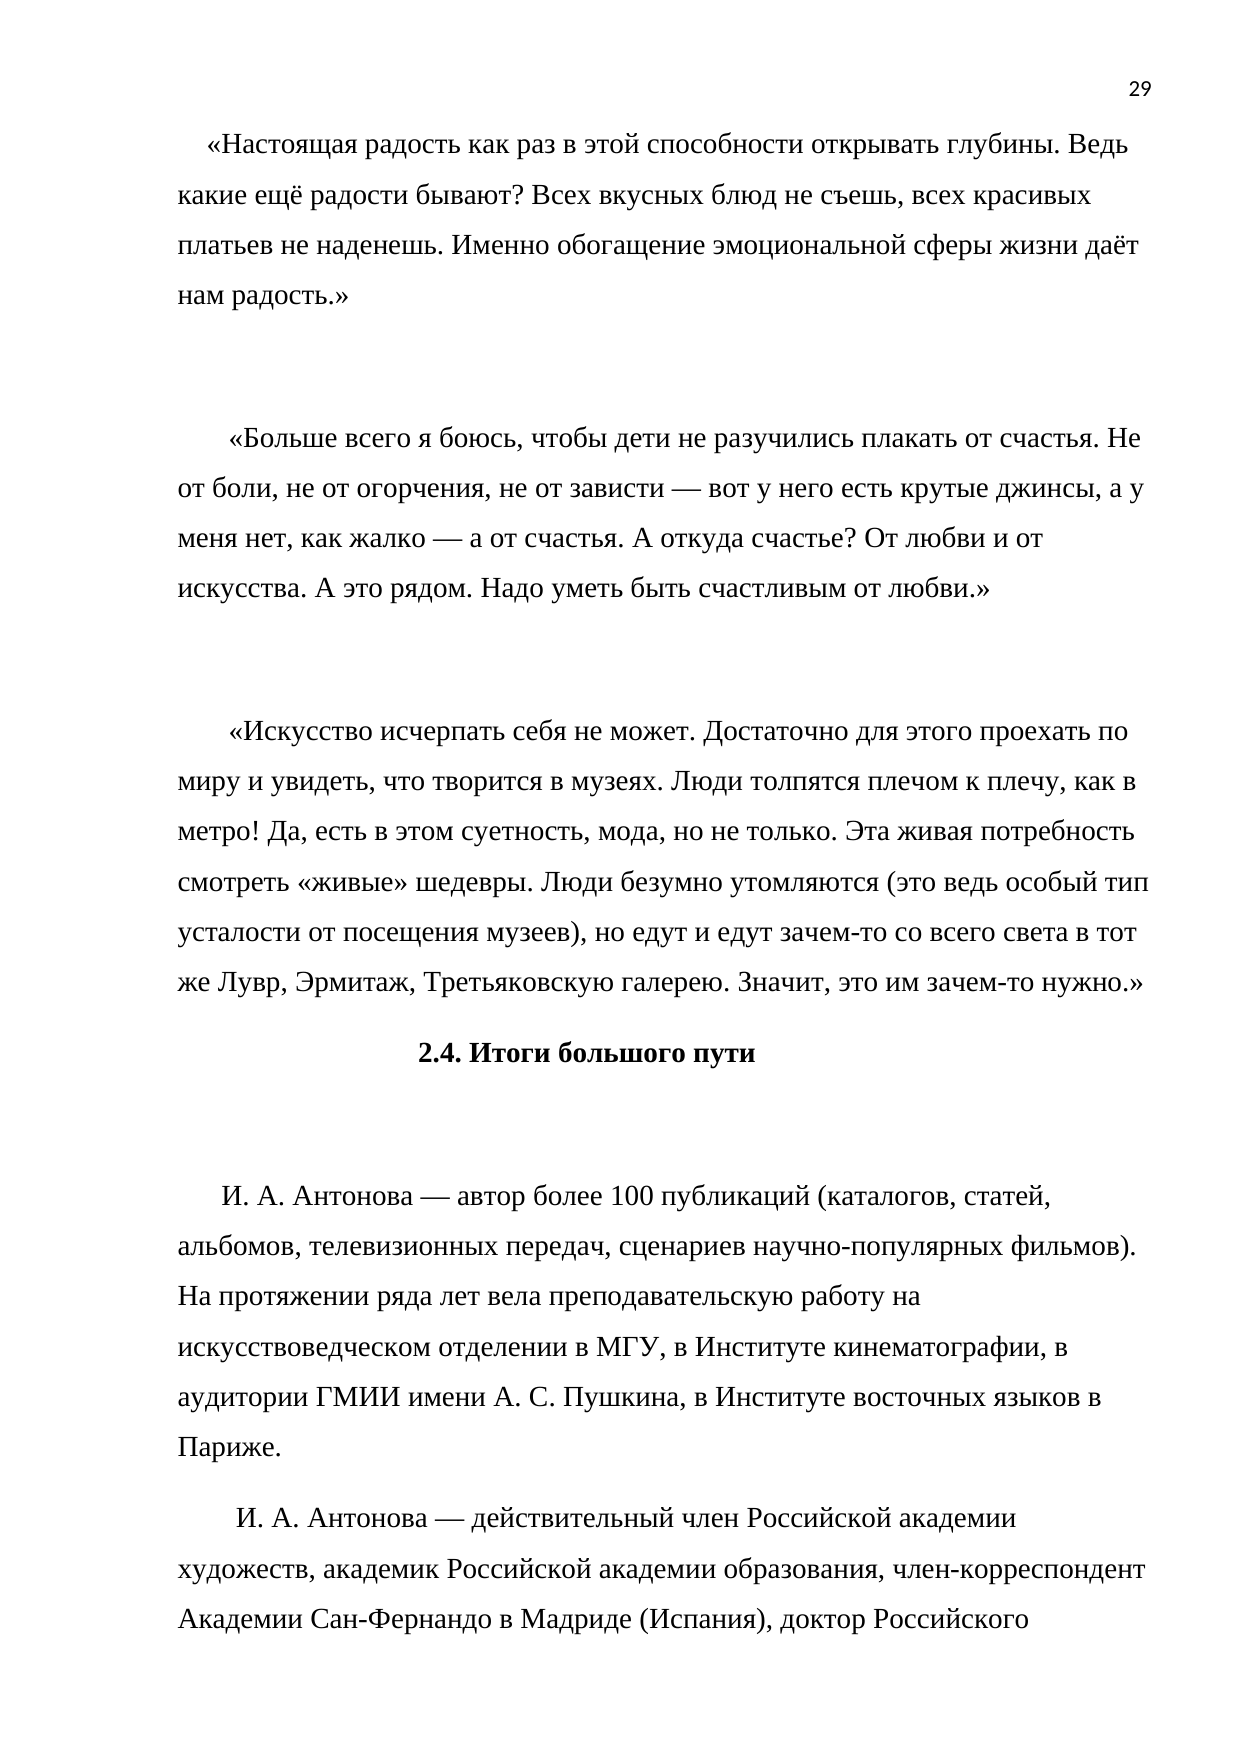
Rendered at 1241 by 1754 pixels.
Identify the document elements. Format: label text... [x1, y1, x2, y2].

text И. А. Антонова — автор более 100 публикаций (каталогов, статей, альбомов, телевизионных передач, сценариев научно-популярных фильмов). На протяжении ряда лет вела преподавательскую работу на искусствоведческом отделении в МГУ, в Институте кинематографии, в аудитории ГМИИ имени А. С. Пушкина, в Институте восточных языков в Париже. [177, 1178, 1152, 1463]
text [177, 1501, 1152, 1635]
text «Настоящая радость как раз в этой способности открывать глубины. Ведь какие ещё радости бывают? Всех вкусных блюд не съешь, всех красивых платьев не наденешь. Именно обогащение эмоциональной сферы жизни даёт нам радость.» [177, 126, 1152, 311]
text «Больше всего я боюсь, чтобы дети не разучились плакать от счастья. Не от боли, не от огорчения, не от зависти — вот у него есть крутые джинсы, а у меня нет, как жалко — а от счастья. А откуда счастье? От любви и от искусства. А это рядом. Надо уметь быть счастливым от любви.» [177, 420, 1152, 604]
text «Искусство исчерпать себя не может. Достаточно для этого проехать по миру и увидеть, что творится в музеях. Люди толпятся плечом к плечу, как в метро! Да, есть в этом суетность, мода, но не только. Эта живая потребность смотреть «живые» шедевры. Люди безумно утомляются (это ведь особый тип усталости от посещения музеев), но едут и едут зачем-то со всего света в тот же Лувр, Эрмитаж, Третьяковскую галерею. Значит, это им зачем-то нужно.» [177, 713, 1152, 998]
text 2.4. Итоги большого пути [177, 1036, 1152, 1069]
